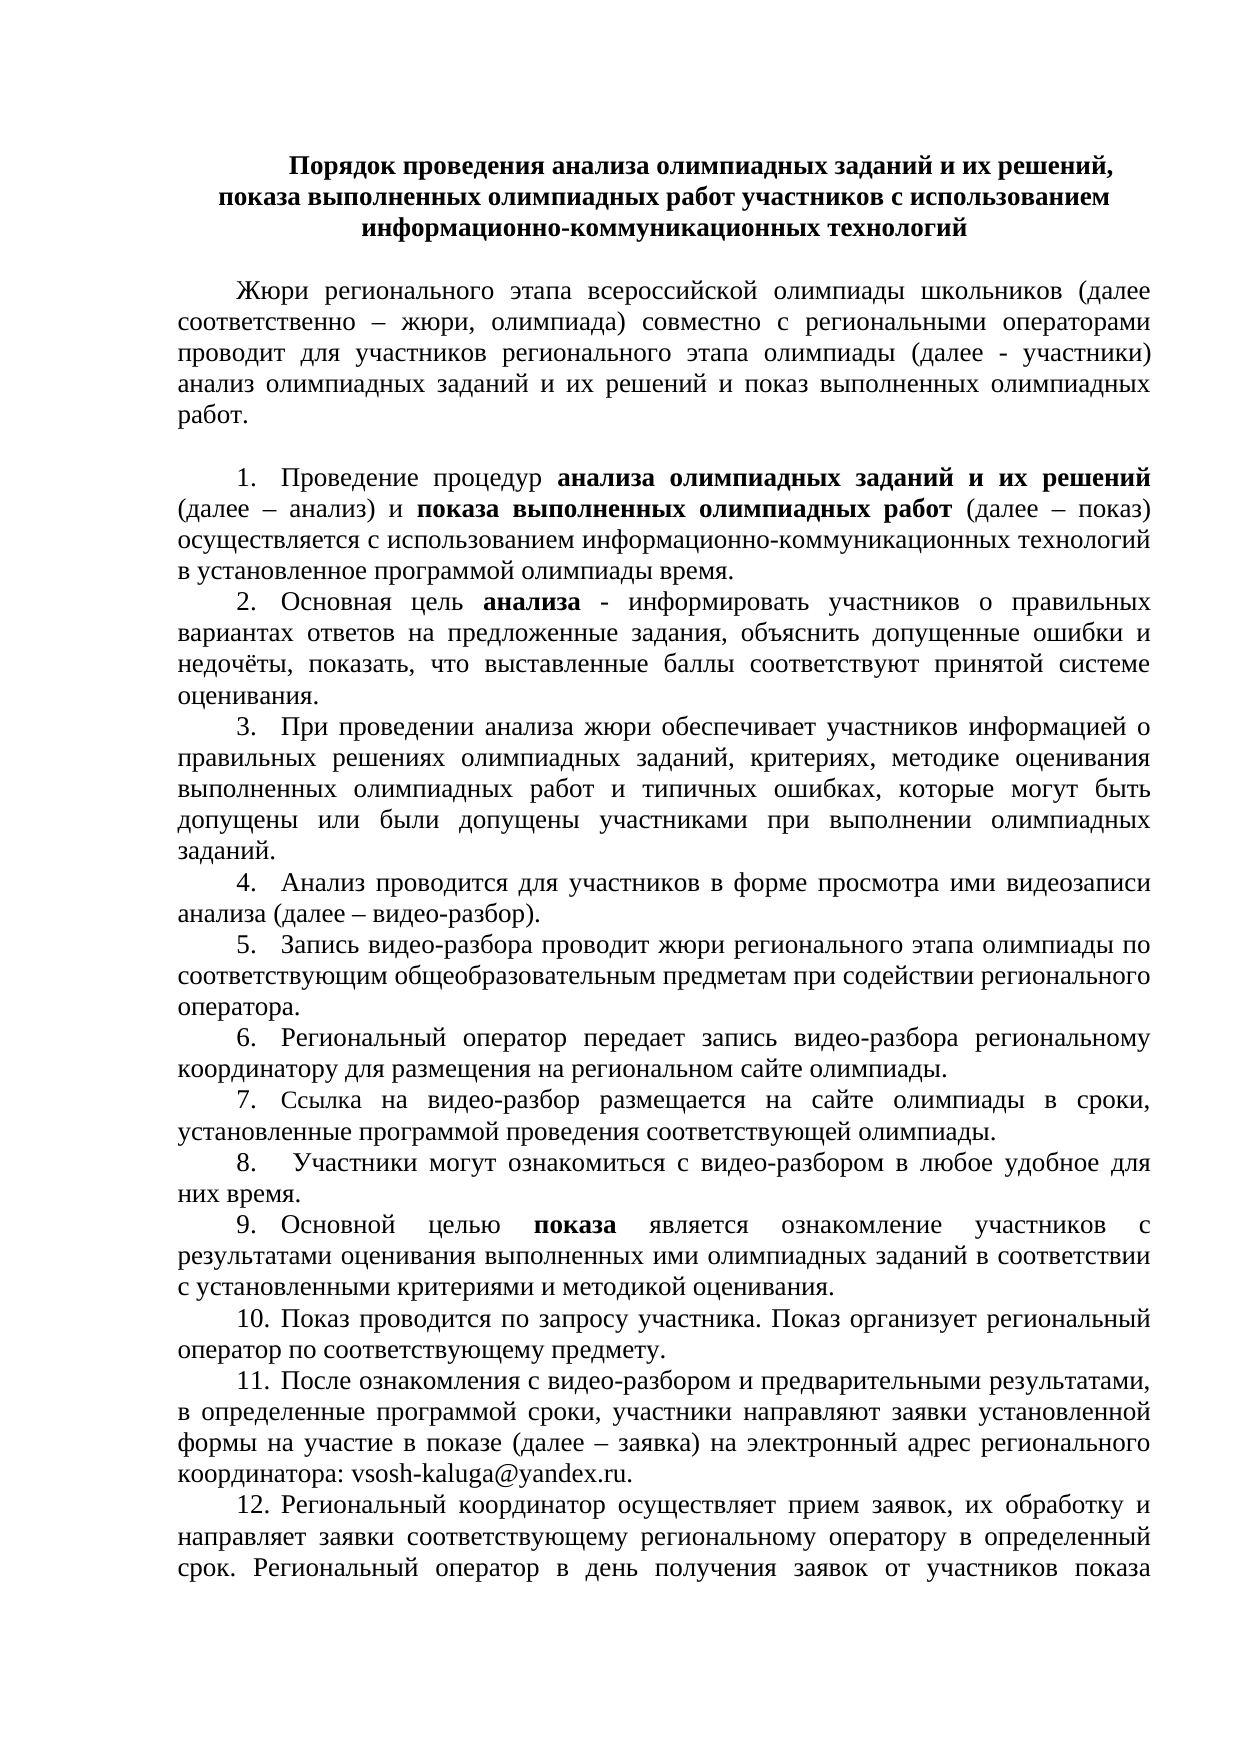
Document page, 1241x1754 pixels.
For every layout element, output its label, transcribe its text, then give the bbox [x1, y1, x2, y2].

text Жюри регионального этапа всероссийской олимпиады школьников (далее соответственно – жюри, олимпиада) совместно с региональными операторами проводит для участников регионального этапа олимпиады (далее - участники) анализ олимпиадных заданий и их решений и показ выполненных олимпиадных работ. [177, 274, 1152, 429]
list Участники могут ознакомиться с видео-разбором в любое удобное для них время. [177, 1146, 1152, 1208]
list При проведении анализа жюри обеспечивает участников информацией о правильных решениях олимпиадных заданий, критериях, методике оценивания выполненных олимпиадных работ и типичных ошибках, которые могут быть допущены или были допущены участниками при выполнении олимпиадных заданий. [177, 710, 1152, 866]
text Порядок проведения анализа олимпиадных заданий и их решений, показа выполненных олимпиадных работ участников с использованием информационно-коммуникационных технологий [177, 149, 1152, 243]
list Показ проводится по запросу участника. Показ организует региональный оператор по соответствующему предмету. [177, 1302, 1152, 1364]
list Региональный оператор передает запись видео-разбора региональному координатору для размещения на региональном сайте олимпиады. [177, 1021, 1152, 1084]
list Анализ проводится для участников в форме просмотра ими видеозаписи анализа (далее – видео-разбор). [177, 866, 1152, 928]
list Запись видео-разбора проводит жюри регионального этапа олимпиады по соответствующим общеобразовательным предметам при содействии регионального оператора. [177, 928, 1152, 1021]
list Проведение процедур анализа олимпиадных заданий и их решений (далее – анализ) и показа выполненных олимпиадных работ (далее – показ) осуществляется с использованием информационно-коммуникационных технологий в установленное программой олимпиады время. [177, 461, 1152, 585]
list Основной целью показа является ознакомление участников с результатами оценивания выполненных ими олимпиадных заданий в соответствии с установленными критериями и методикой оценивания. [177, 1208, 1152, 1302]
list После ознакомления с видео-разбором и предварительными результатами, в определенные программой сроки, участники направляют заявки установленной формы на участие в показе (далее – заявка) на электронный адрес регионального координатора: vsosh-kaluga@yandex.ru. [177, 1364, 1152, 1488]
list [177, 1488, 1152, 1582]
list Основная цель анализа - информировать участников о правильных вариантах ответов на предложенные задания, объяснить допущенные ошибки и недочёты, показать, что выставленные баллы соответствуют принятой системе оценивания. [177, 585, 1152, 710]
list Ссылка на видео-разбор размещается на сайте олимпиады в сроки, установленные программой проведения соответствующей олимпиады. [177, 1084, 1152, 1146]
